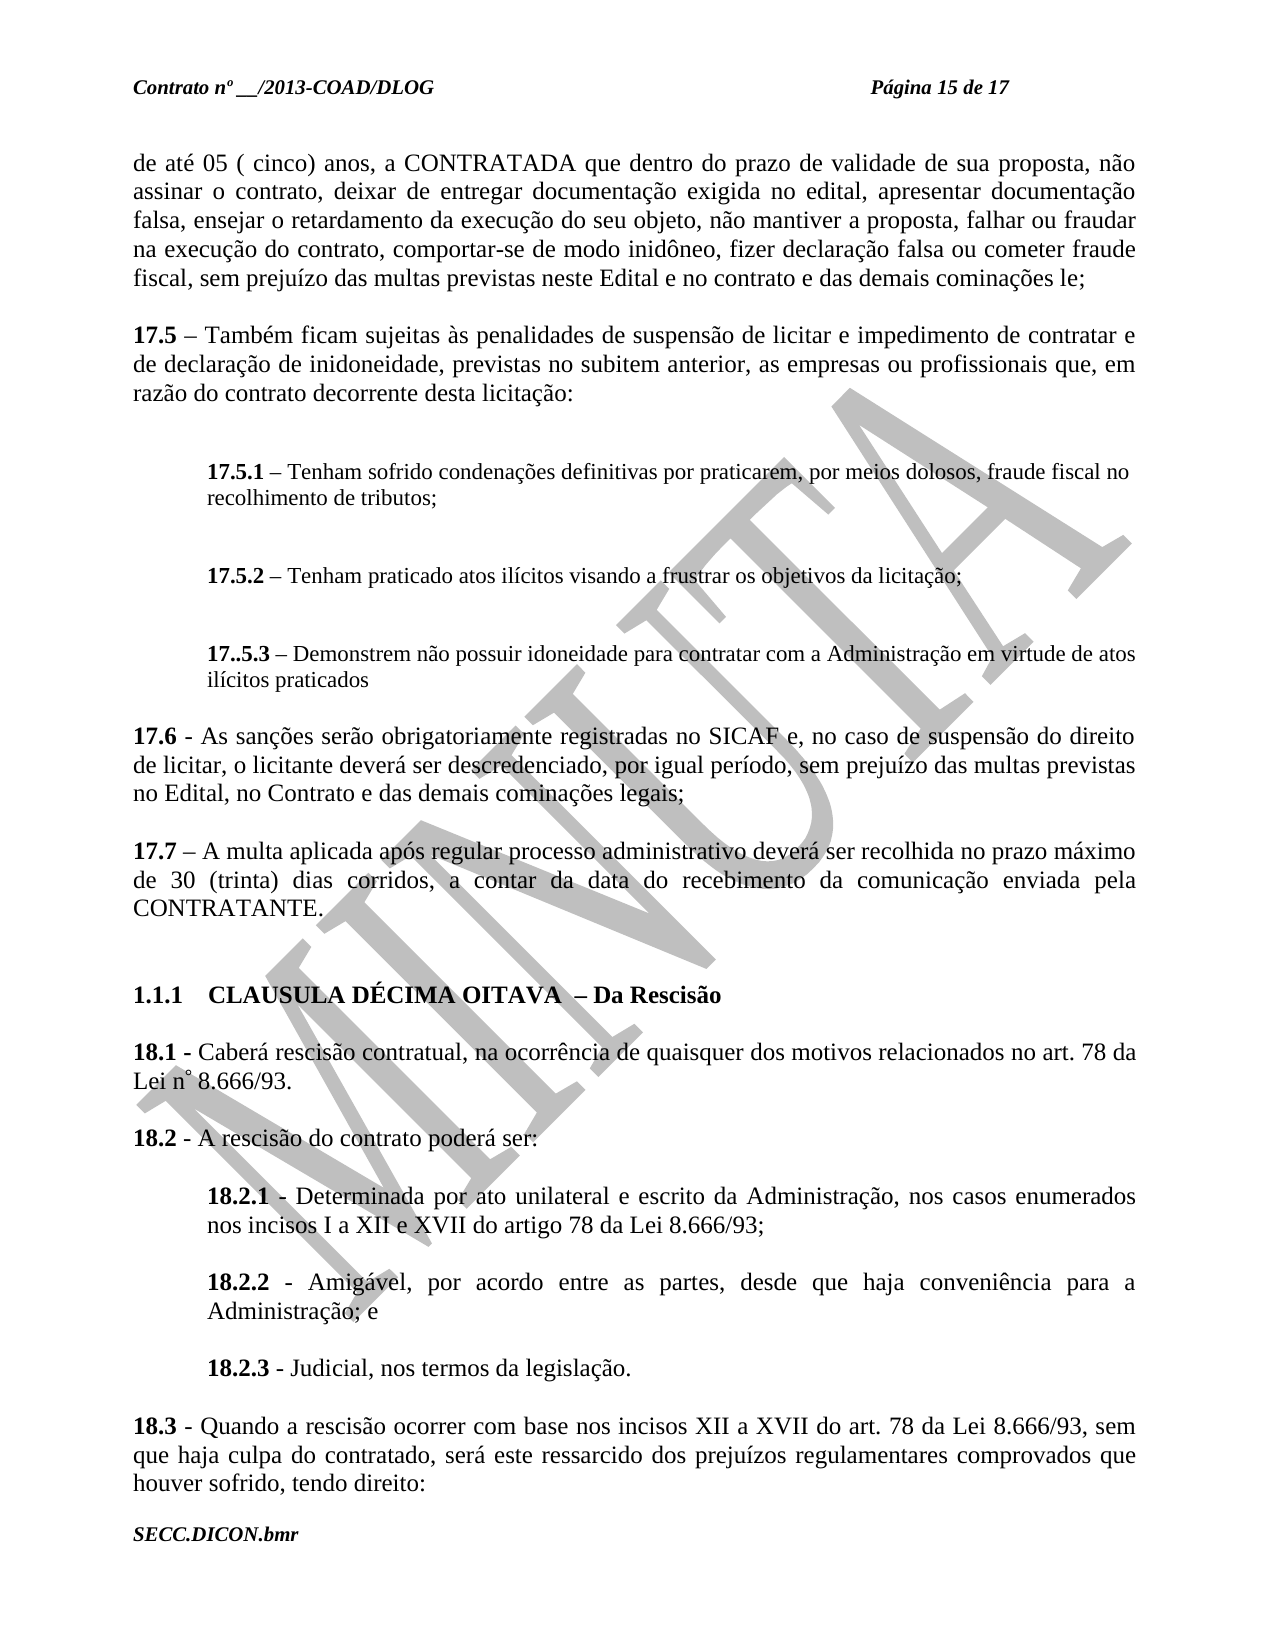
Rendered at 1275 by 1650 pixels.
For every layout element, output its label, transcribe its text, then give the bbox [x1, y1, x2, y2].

text 18.2.3 - Judicial, nos termos da legislação. [207, 1353, 1137, 1382]
text 17.5.1 – Tenham sofrido condenações definitivas por praticarem, por meios dolosos, fraude fiscal no recolhimento de tributos; [207, 458, 1137, 511]
text 17.5.2 – Tenham praticado atos ilícitos visando a frustrar os objetivos da licitação; [207, 562, 1137, 588]
text 17.6 - As sanções serão obrigatoriamente registradas no SICAF e, no caso de suspensão do direito de licitar, o licitante deverá ser descredenciado, por igual período, sem prejuízo das multas previstas no Edital, no Contrato e das demais cominações legais; [133, 721, 1137, 807]
text 17.5 – Também ficam sujeitas às penalidades de suspensão de licitar e impedimento de contratar e de declaração de inidoneidade, previstas no subitem anterior, as empresas ou profissionais que, em razão do contrato decorrente desta licitação: [133, 320, 1137, 406]
text 18.2.1 - Determinada por ato unilateral e escrito da Administração, nos casos enumerados nos incisos I a XII e XVII do artigo 78 da Lei 8.666/93; [207, 1181, 1137, 1238]
text 18.3 - Quando a rescisão ocorrer com base nos incisos XII a XVII do art. 78 da Lei 8.666/93, sem que haja culpa do contratado, será este ressarcido dos prejuízos regulamentares comprovados que houver sofrido, tendo direito: [133, 1411, 1137, 1497]
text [133, 148, 1137, 291]
subtitle CLAUSULA DÉCIMA OITAVA – Da Rescisão [133, 980, 1137, 1008]
text 18.2.2 - Amigável, por acordo entre as partes, desde que haja conveniência para a Administração; e [207, 1267, 1137, 1325]
text 17..5.3 – Demonstrem não possuir idoneidade para contratar com a Administração em virtude de atos ilícitos praticados [207, 639, 1137, 692]
text 17.7 – A multa aplicada após regular processo administrativo deverá ser recolhida no prazo máximo de 30 (trinta) dias corridos, a contar da data do recebimento da comunicação enviada pela contratante. [133, 836, 1137, 922]
text 18.1 - Caberá rescisão contratual, na ocorrência de quaisquer dos motivos relacionados no art. 78 da Lei n 8.666/93. [133, 1037, 1137, 1095]
text 18.2 - A rescisão do contrato poderá ser: [133, 1123, 1137, 1152]
